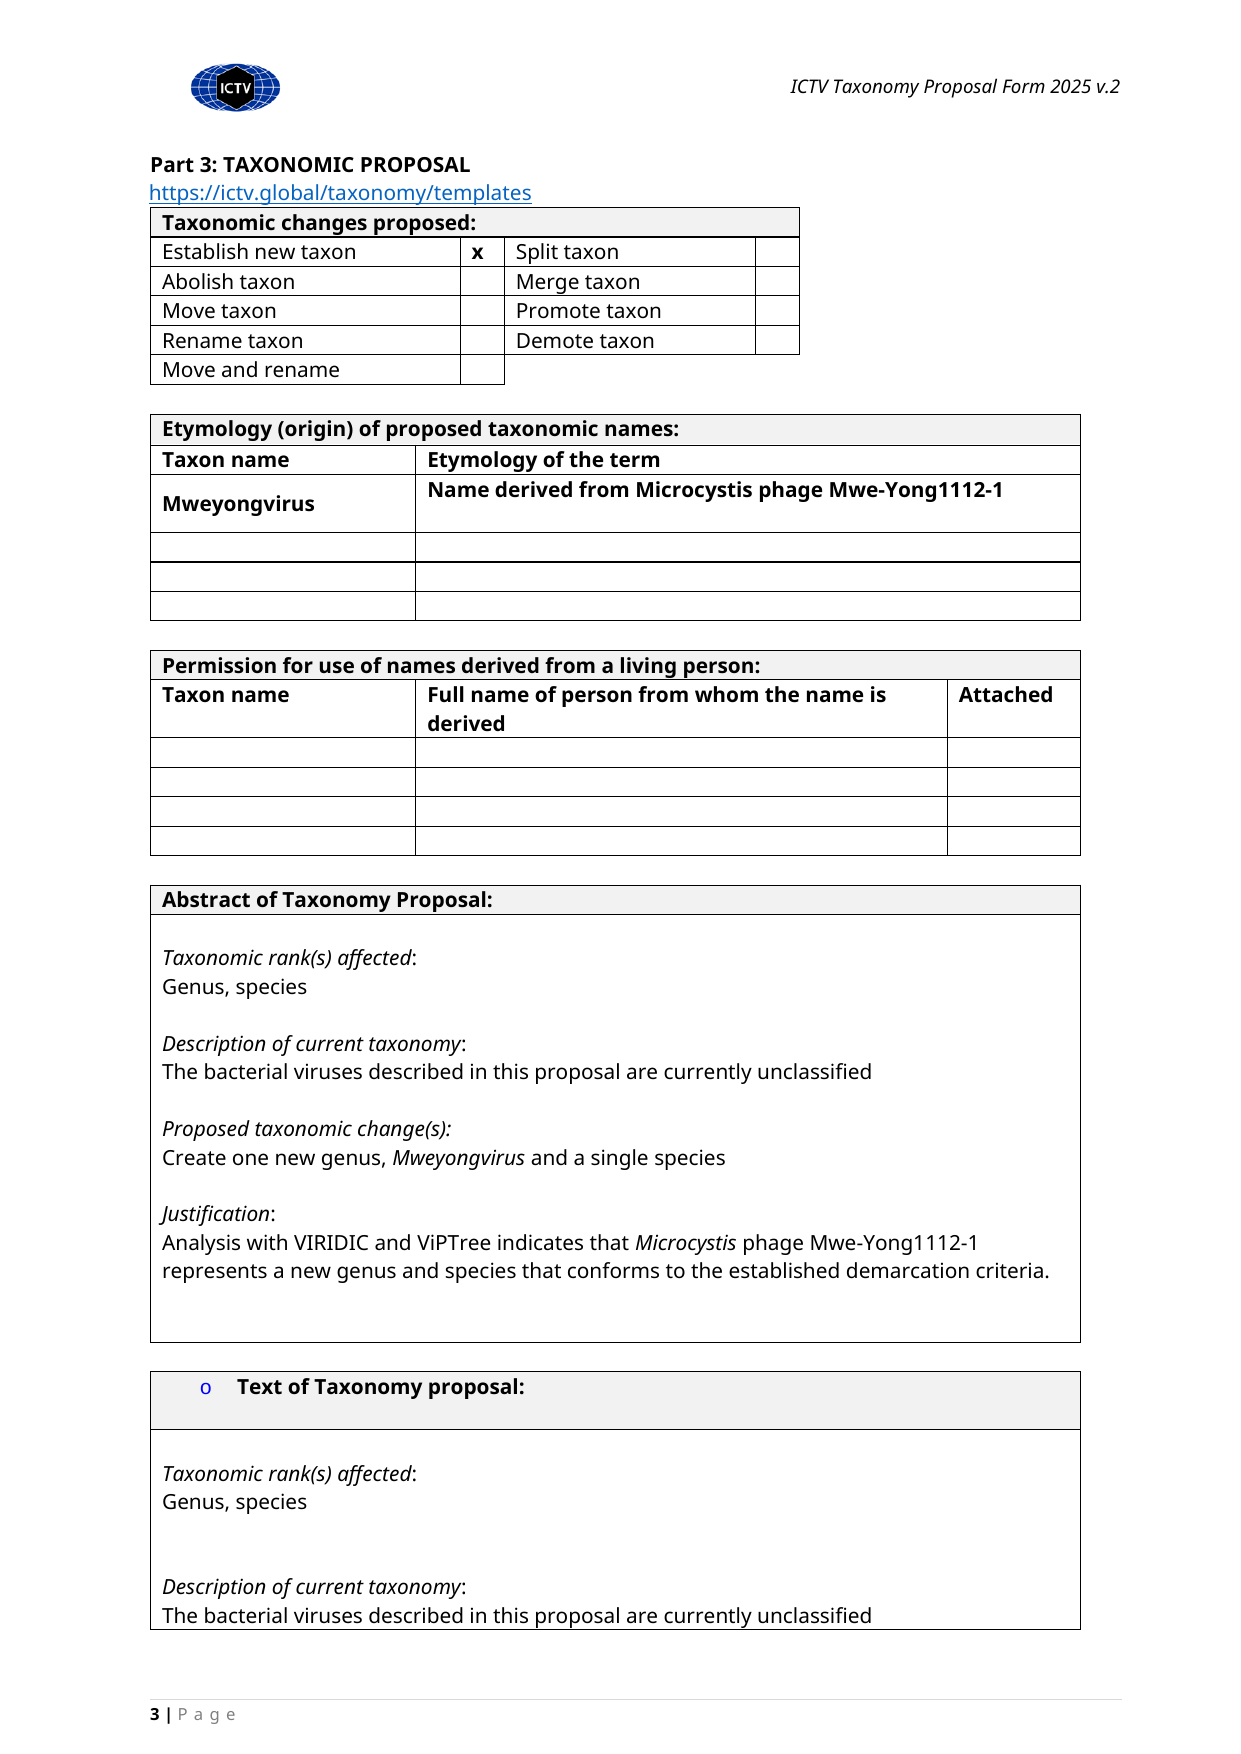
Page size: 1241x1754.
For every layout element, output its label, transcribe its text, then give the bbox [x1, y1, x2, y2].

table_cell [948, 827, 1080, 855]
table_cell Demote taxon [505, 326, 755, 354]
table_cell Mweyongvirus [151, 475, 415, 532]
table_cell [151, 827, 415, 855]
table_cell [151, 1430, 1080, 1629]
table_cell Promote taxon [505, 296, 755, 325]
table_cell [151, 533, 415, 561]
table_cell [416, 827, 947, 855]
table_cell [416, 592, 1080, 620]
table_header Etymology (origin) of proposed taxonomic names: [151, 415, 1080, 444]
table_cell [461, 296, 504, 325]
table_cell Merge taxon [505, 267, 755, 295]
table_cell x [461, 238, 504, 266]
table_cell [416, 797, 947, 826]
table_cell [416, 563, 1080, 591]
table_cell [416, 738, 947, 767]
table_cell Establish new taxon [151, 238, 460, 266]
table_cell Attached [948, 680, 1080, 737]
table_cell [151, 563, 415, 591]
table_cell Taxon name [151, 680, 415, 737]
table_header Permission for use of names derived from a living person: [151, 651, 1080, 679]
table_cell Taxonomic rank(s) affected: Genus, species Description of current taxonomy: The bacterial viruses described in this proposal are currently unclassified Proposed taxonomic change(s): Create one new genus, Mweyongvirus and a single species Justification: Analysis with VIRIDIC and ViPTree indicates that Microcystis phage Mwe-Yong1112-1 represents a new genus and species that conforms to the established demarcation criteria. [151, 915, 1080, 1342]
table_cell [948, 768, 1080, 796]
table_cell [756, 238, 799, 266]
text https://ictv.global/taxonomy/templates [148, 178, 1122, 207]
table_cell [151, 592, 415, 620]
table_cell Etymology of the term [416, 446, 1080, 474]
table_cell [461, 355, 504, 384]
table_cell [151, 738, 415, 767]
table_cell Name derived from Microcystis phage Mwe-Yong1112-1 [416, 475, 1080, 532]
table_cell [756, 267, 799, 295]
table_cell [461, 326, 504, 354]
table_header Text of Taxonomy proposal: [151, 1372, 1080, 1429]
table_cell [151, 797, 415, 826]
table_cell Full name of person from whom the name is derived [416, 680, 947, 737]
table_cell [948, 738, 1080, 767]
table_cell [756, 326, 799, 354]
table_cell Abolish taxon [151, 267, 460, 295]
table_cell [461, 267, 504, 295]
table_header Taxonomic changes proposed: [151, 208, 799, 236]
table_cell [416, 768, 947, 796]
table_cell [756, 296, 799, 325]
table_cell [416, 533, 1080, 561]
table_cell Move and rename [151, 355, 460, 384]
table_cell Move taxon [151, 296, 460, 325]
table_cell Taxon name [151, 446, 415, 474]
text Part 3: TAXONOMIC PROPOSAL [150, 150, 1122, 178]
table_cell Split taxon [505, 238, 755, 266]
table_header Abstract of Taxonomy Proposal: [151, 886, 1080, 914]
picture [190, 56, 282, 113]
table_cell [948, 797, 1080, 826]
table_cell [151, 768, 415, 796]
table_cell Rename taxon [151, 326, 460, 354]
